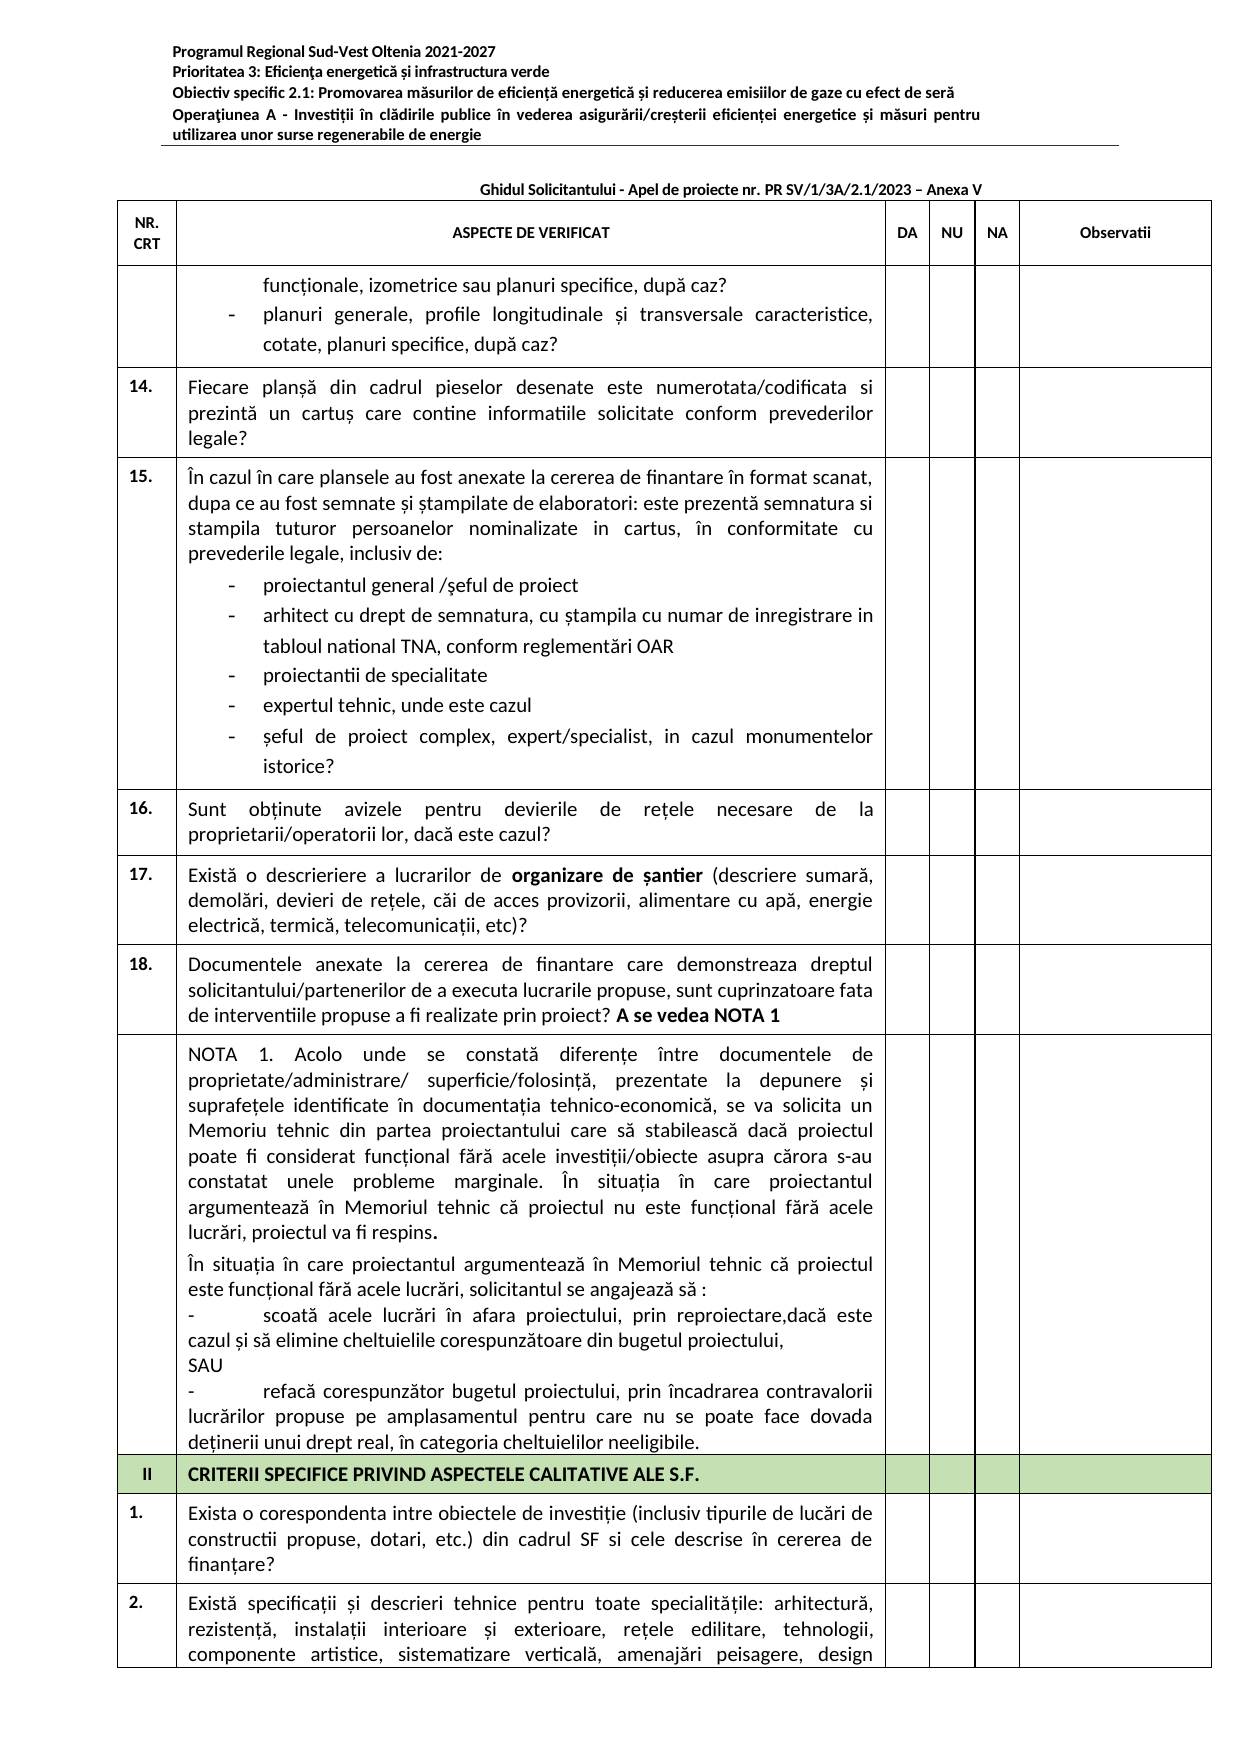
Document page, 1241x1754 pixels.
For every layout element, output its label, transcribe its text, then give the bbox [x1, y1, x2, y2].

table_cell [930, 1455, 974, 1493]
table_cell [930, 1584, 974, 1667]
table_cell [886, 790, 929, 854]
table_cell [976, 266, 1019, 367]
table_cell II [118, 1455, 176, 1493]
table_cell [930, 1494, 974, 1583]
table_cell Sunt obținute avizele pentru devierile de rețele necesare de la proprietarii/operatorii lor, dacă este cazul? [177, 790, 885, 854]
table_cell [886, 1035, 929, 1454]
table_cell Fiecare planşă din cadrul pieselor desenate este numerotata/codificata si prezintă un cartuş care contine informatiile solicitate conform prevederilor legale? [177, 368, 885, 457]
table_header DA [886, 201, 929, 265]
table_cell Exista o corespondenta intre obiectele de investiţie (inclusiv tipurile de lucări de constructii propuse, dotari, etc.) din cadrul SF si cele descrise în cererea de finanțare? [177, 1494, 885, 1583]
table_cell [118, 368, 176, 457]
table_header NR. CRT [118, 201, 176, 265]
table_cell [118, 856, 176, 944]
table_cell [1020, 368, 1211, 457]
table_cell NOTA 1. Acolo unde se constată diferenţe între documentele de proprietate/administrare/ superficie/folosinţă, prezentate la depunere şi suprafeţele identificate în documentaţia tehnico-economică, se va solicita un Memoriu tehnic din partea proiectantului care să stabilească dacă proiectul poate fi considerat funcţional fără acele investiţii/obiecte asupra cărora s-au constatat unele probleme marginale. În situaţia în care proiectantul argumentează în Memoriul tehnic că proiectul nu este funcţional fără acele lucrări, proiectul va fi respins. În situaţia în care proiectantul argumentează în Memoriul tehnic că proiectul este funcţional fără acele lucrări, solicitantul se angajează să : - scoată acele lucrări în afara proiectului, prin reproiectare,dacă este cazul şi să elimine cheltuielile corespunzătoare din bugetul proiectului, SAU - refacă corespunzător bugetul proiectului, prin încadrarea contravalorii lucrărilor propuse pe amplasamentul pentru care nu se poate face dovada deţinerii unui drept real, în categoria cheltuielilor neeligibile. [177, 1035, 885, 1454]
table_cell CRITERII SPECIFICE PRIVIND ASPECTELE CALITATIVE ALE S.F. [177, 1455, 885, 1493]
table_header NA [976, 201, 1019, 265]
table_header NU [930, 201, 974, 265]
table_header ASPECTE DE VERIFICAT [177, 201, 885, 265]
table_cell [976, 1494, 1019, 1583]
table_cell [886, 1455, 929, 1493]
table_cell [886, 1494, 929, 1583]
table_cell [930, 856, 974, 944]
table_cell [886, 1584, 929, 1667]
table_cell [1020, 945, 1211, 1034]
table_cell [930, 945, 974, 1034]
table_cell [118, 790, 176, 854]
table_cell [976, 945, 1019, 1034]
table_cell [976, 458, 1019, 788]
table_cell [976, 856, 1019, 944]
table_cell [976, 368, 1019, 457]
table_cell [886, 945, 929, 1034]
table_cell [976, 790, 1019, 854]
table_cell [976, 1035, 1019, 1454]
table_cell [1020, 1455, 1211, 1493]
table_cell [930, 1035, 974, 1454]
table_cell Documentele anexate la cererea de finantare care demonstreaza dreptul solicitantului/partenerilor de a executa lucrarile propuse, sunt cuprinzatoare fata de interventiile propuse a fi realizate prin proiect? A se vedea NOTA 1 [177, 945, 885, 1034]
table_cell [930, 458, 974, 788]
table_cell [1020, 1494, 1211, 1583]
table_cell [118, 945, 176, 1034]
table_cell [118, 1035, 176, 1454]
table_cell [177, 266, 885, 367]
table_cell [1020, 1584, 1211, 1667]
table_cell [930, 266, 974, 367]
table_cell [118, 1494, 176, 1583]
table_cell [886, 856, 929, 944]
table_cell În cazul în care plansele au fost anexate la cererea de finantare în format scanat, dupa ce au fost semnate și ștampilate de elaboratori: este prezentă semnatura si stampila tuturor persoanelor nominalizate in cartus, în conformitate cu prevederile legale, inclusiv de: proiectantul general /şeful de proiect arhitect cu drept de semnatura, cu ștampila cu numar de inregistrare in tabloul national TNA, conform reglementări OAR proiectantii de specialitate expertul tehnic, unde este cazul șeful de proiect complex, expert/specialist, in cazul monumentelor istorice? [177, 458, 885, 788]
table_cell [976, 1584, 1019, 1667]
table_cell [118, 458, 176, 788]
table_cell [930, 790, 974, 854]
table_cell [930, 368, 974, 457]
table_cell [1020, 458, 1211, 788]
table_cell [886, 368, 929, 457]
table_cell [886, 266, 929, 367]
table_cell [1020, 790, 1211, 854]
table_cell [1020, 1035, 1211, 1454]
table_cell [1020, 856, 1211, 944]
table_header Observatii [1020, 201, 1211, 265]
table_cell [177, 1584, 885, 1667]
table_cell [118, 266, 176, 367]
table_cell [976, 1455, 1019, 1493]
table_cell [886, 458, 929, 788]
table_cell [118, 1584, 176, 1667]
table_cell Există o descrieriere a lucrarilor de organizare de şantier (descriere sumară, demolări, devieri de rețele, căi de acces provizorii, alimentare cu apă, energie electrică, termică, telecomunicații, etc)? [177, 856, 885, 944]
table_cell [1020, 266, 1211, 367]
